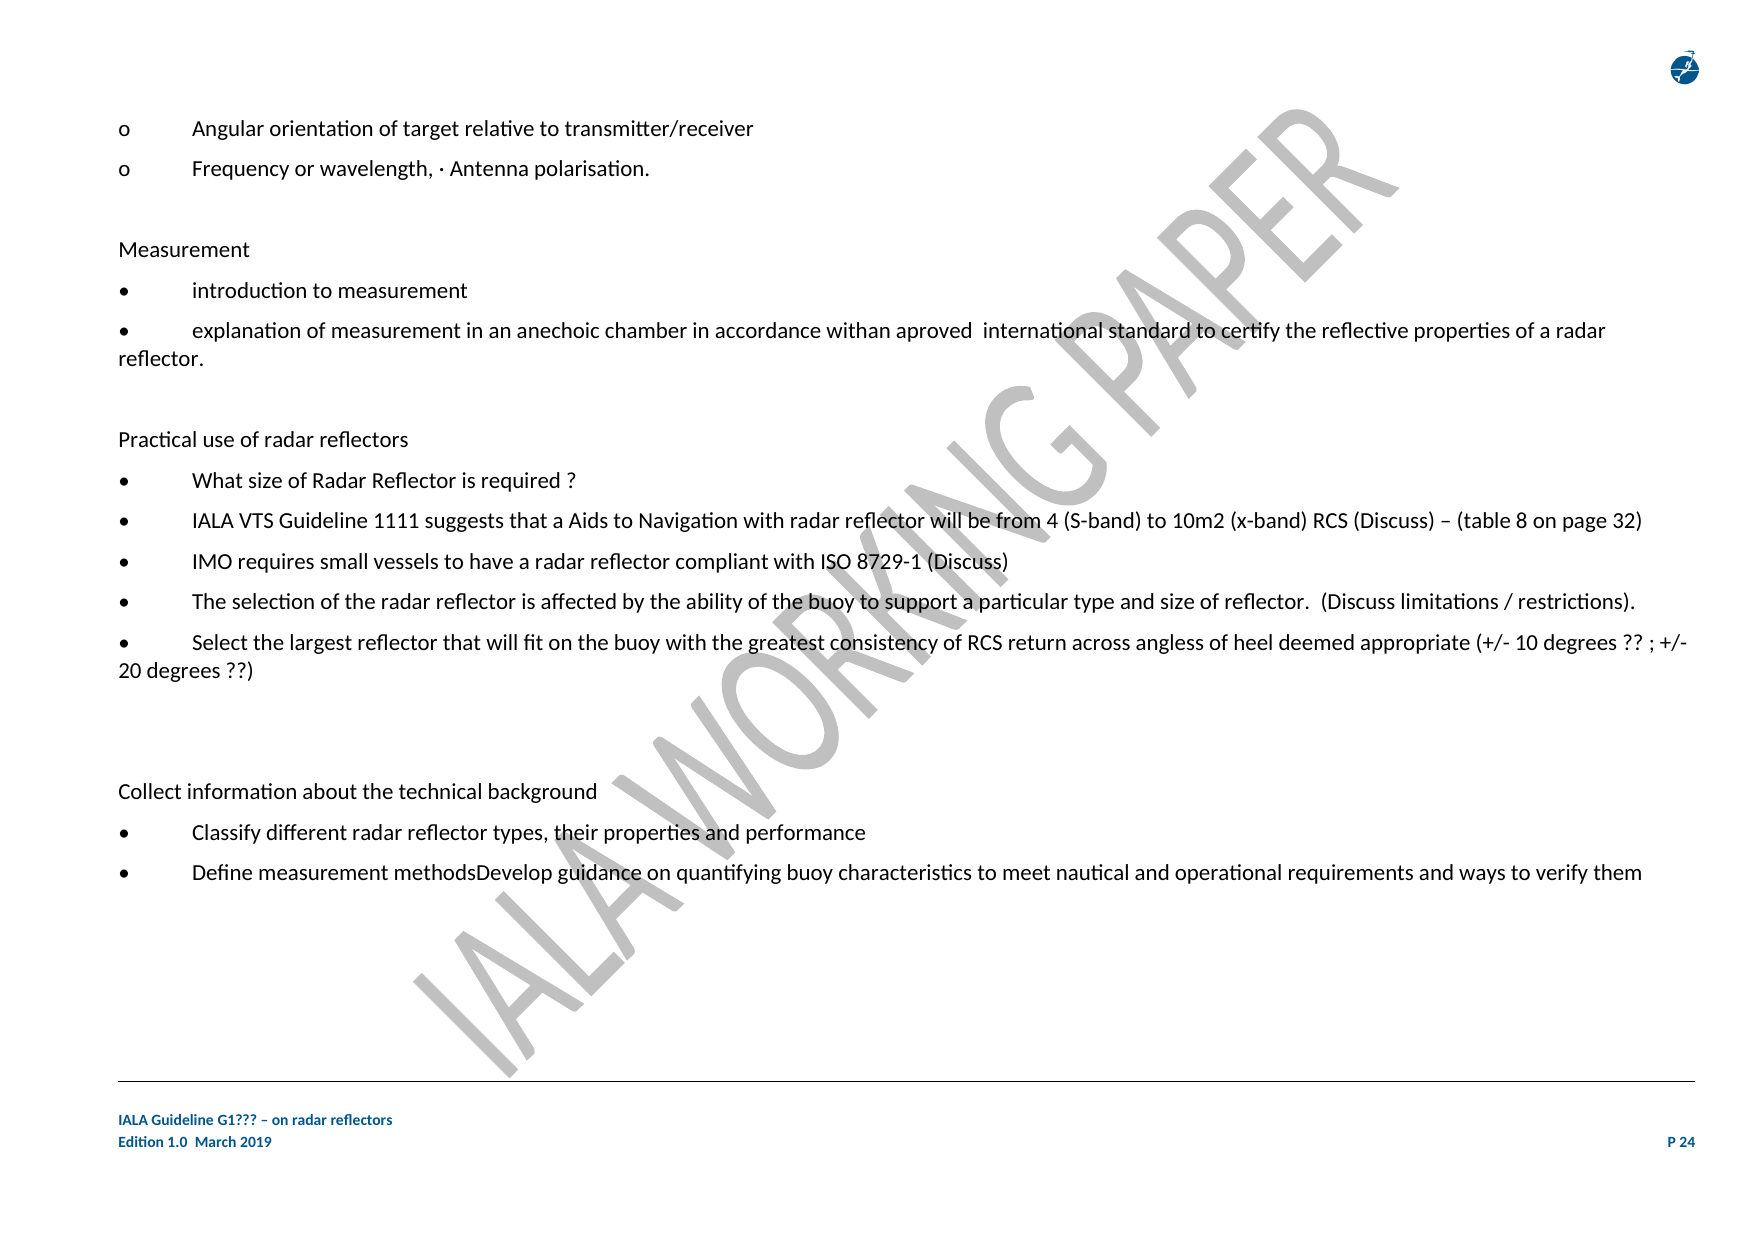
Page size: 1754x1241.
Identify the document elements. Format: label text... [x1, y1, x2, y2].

text • introduction to measurement [118, 276, 1695, 304]
text Measurement [118, 235, 1695, 263]
text • Classify different radar reflector types, their properties and performance [118, 818, 1695, 846]
text • IMO requires small vessels to have a radar reflector compliant with ISO 8729-1 (Discuss) [118, 547, 1695, 575]
text o Angular orientation of target relative to transmitter/receiver [118, 114, 1695, 142]
text • Define measurement methodsDevelop guidance on quantifying buoy characteristics to meet nautical and operational requirements and ways to verify them [118, 858, 1695, 887]
text o Frequency or wavelength, · Antenna polarisation. [118, 154, 1695, 182]
text • IALA VTS Guideline 1111 suggests that a Aids to Navigation with radar reflector will be from 4 (S-band) to 10m2 (x-band) RCS (Discuss) – (table 8 on page 32) [118, 506, 1695, 534]
text • Select the largest reflector that will fit on the buoy with the greatest consistency of RCS return across angless of heel deemed appropriate (+/- 10 degrees ?? ; +/- 20 degrees ??) [118, 628, 1695, 684]
picture [1639, 0, 1754, 119]
text • The selection of the radar reflector is affected by the ability of the buoy to support a particular type and size of reflector. (Discuss limitations / restrictions). [118, 587, 1695, 615]
text Practical use of radar reflectors [118, 425, 1695, 453]
text • What size of Radar Reflector is required ? [118, 466, 1695, 494]
text Collect information about the technical background [118, 777, 1695, 806]
text • explanation of measurement in an anechoic chamber in accordance withan aproved international standard to certify the reflective properties of a radar reflector. [118, 316, 1695, 372]
